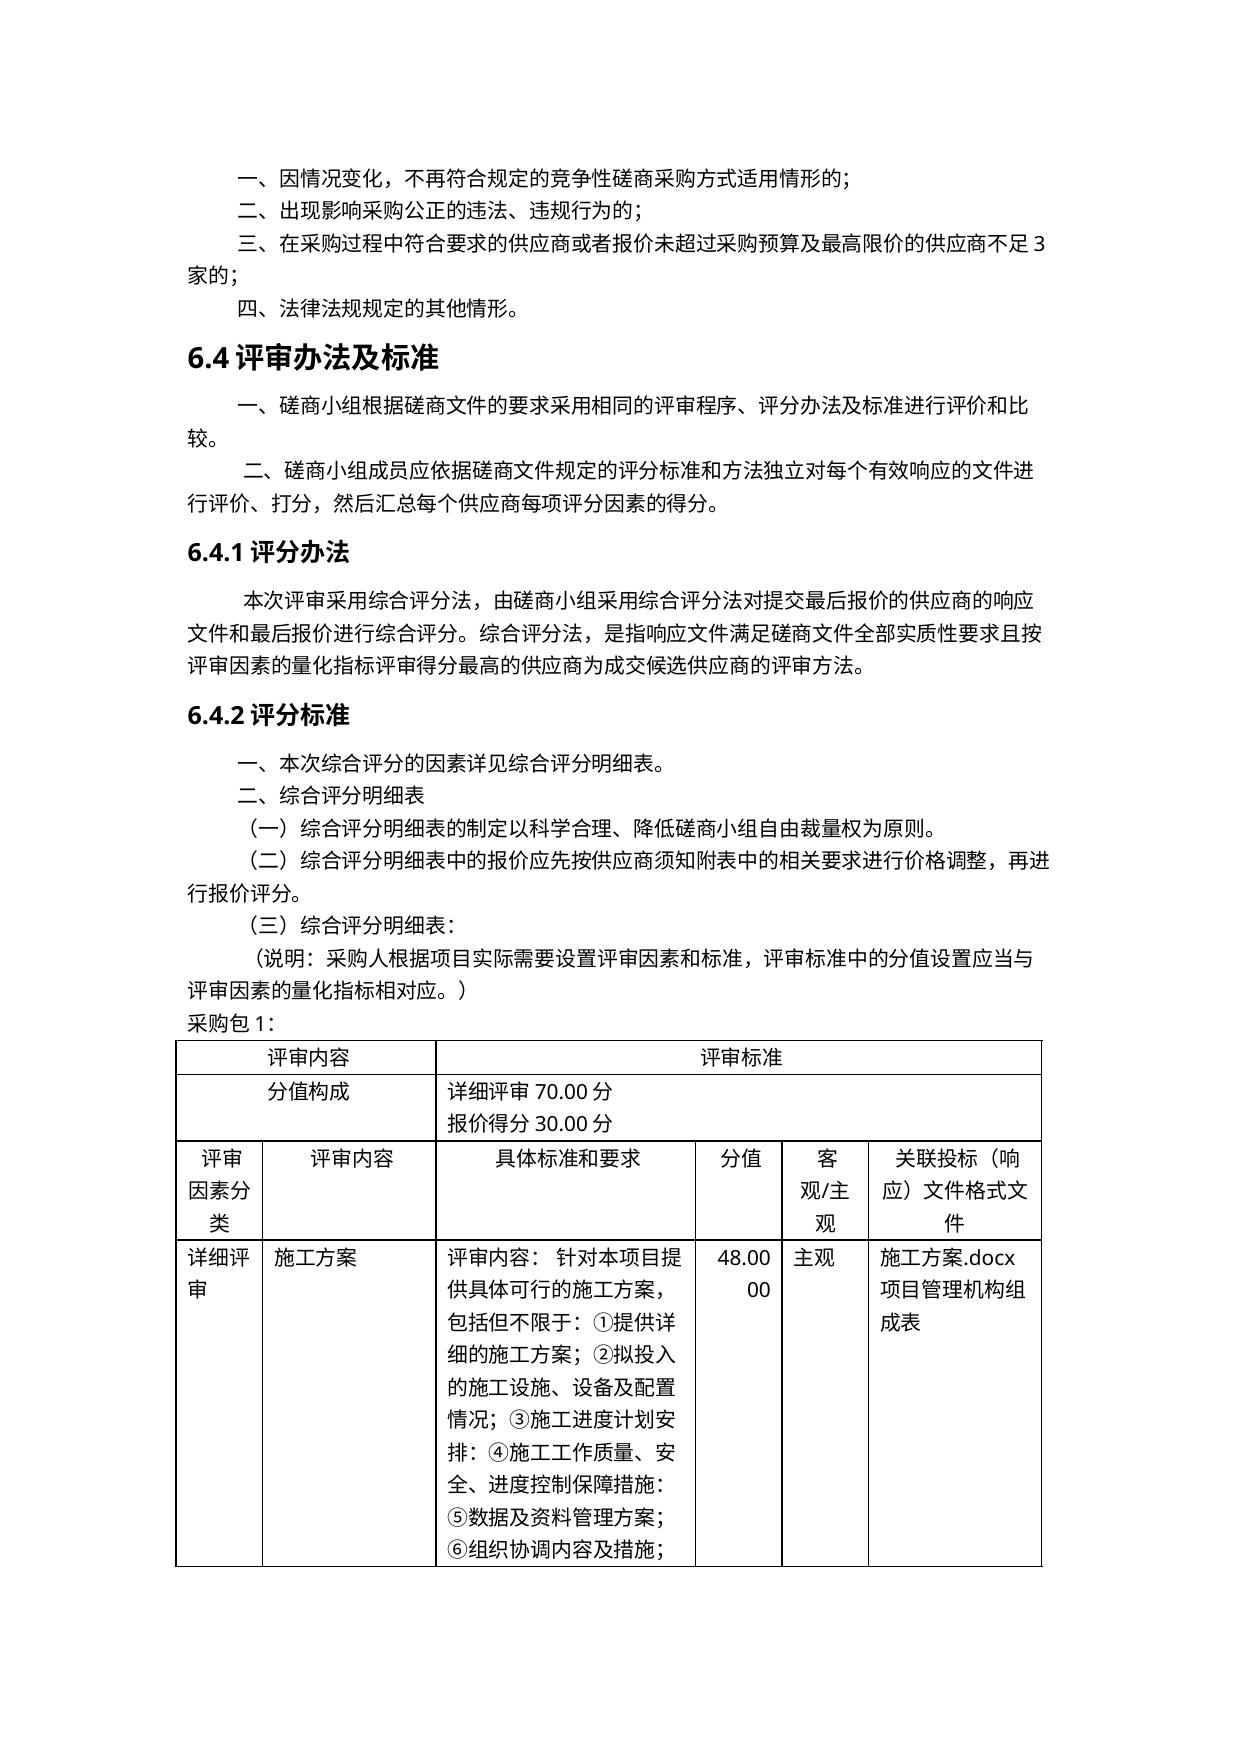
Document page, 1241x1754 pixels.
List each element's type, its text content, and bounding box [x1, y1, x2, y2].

table_cell 详细评审70.00分 报价得分30.00分 [437, 1075, 1041, 1140]
text 二、综合评分明细表 [187, 779, 1053, 812]
table_cell 关联投标（响应）文件格式文件 [869, 1142, 1041, 1239]
text 本次评审采用综合评分法，由磋商小组采用综合评分法对提交最后报价的供应商的响应文件和最后报价进行综合评分。综合评分法，是指响应文件满足磋商文件全部实质性要求且按评审因素的量化指标评审得分最高的供应商为成交候选供应商的评审方法。 [187, 584, 1053, 682]
table_cell 施工方案.docx 项目管理机构组成表 [869, 1241, 1041, 1566]
table_cell 评审内容 [263, 1142, 435, 1239]
text 一、磋商小组根据磋商文件的要求采用相同的评审程序、评分办法及标准进行评价和比较。 [187, 389, 1053, 454]
text （二）综合评分明细表中的报价应先按供应商须知附表中的相关要求进行价格调整，再进行报价评分。 [187, 844, 1053, 909]
table_header 评审标准 [437, 1041, 1041, 1073]
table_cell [437, 1241, 695, 1566]
text 6.4.2评分标准 [187, 682, 1053, 747]
text 三、在采购过程中符合要求的供应商或者报价未超过采购预算及最高限价的供应商不足3家的； [187, 227, 1053, 292]
text 一、因情况变化，不再符合规定的竞争性磋商采购方式适用情形的； [187, 162, 1053, 194]
table_header 评审内容 [177, 1041, 435, 1073]
table_cell 48.0000 [696, 1241, 781, 1566]
table_cell 具体标准和要求 [437, 1142, 695, 1239]
text 二、磋商小组成员应依据磋商文件规定的评分标准和方法独立对每个有效响应的文件进行评价、打分，然后汇总每个供应商每项评分因素的得分。 [187, 454, 1053, 519]
table_cell 施工方案 [263, 1241, 435, 1566]
table_cell 客观/主观 [783, 1142, 868, 1239]
text 6.4评审办法及标准 [187, 324, 1053, 389]
table_cell 分值 [696, 1142, 781, 1239]
text 四、法律法规规定的其他情形。 [187, 292, 1053, 324]
text （三）综合评分明细表： [187, 909, 1053, 942]
table_cell 主观 [783, 1241, 868, 1566]
text 采购包1： [187, 1007, 1053, 1039]
table_cell 详细评审 [177, 1241, 262, 1566]
text 6.4.1评分办法 [187, 519, 1053, 584]
text （一）综合评分明细表的制定以科学合理、降低磋商小组自由裁量权为原则。 [187, 812, 1053, 844]
table_cell 分值构成 [177, 1075, 435, 1140]
text （说明：采购人根据项目实际需要设置评审因素和标准，评审标准中的分值设置应当与评审因素的量化指标相对应。） [187, 942, 1053, 1007]
table_cell 评审因素分类 [177, 1142, 262, 1239]
text 一、本次综合评分的因素详见综合评分明细表。 [187, 747, 1053, 779]
text 二、出现影响采购公正的违法、违规行为的； [187, 194, 1053, 227]
